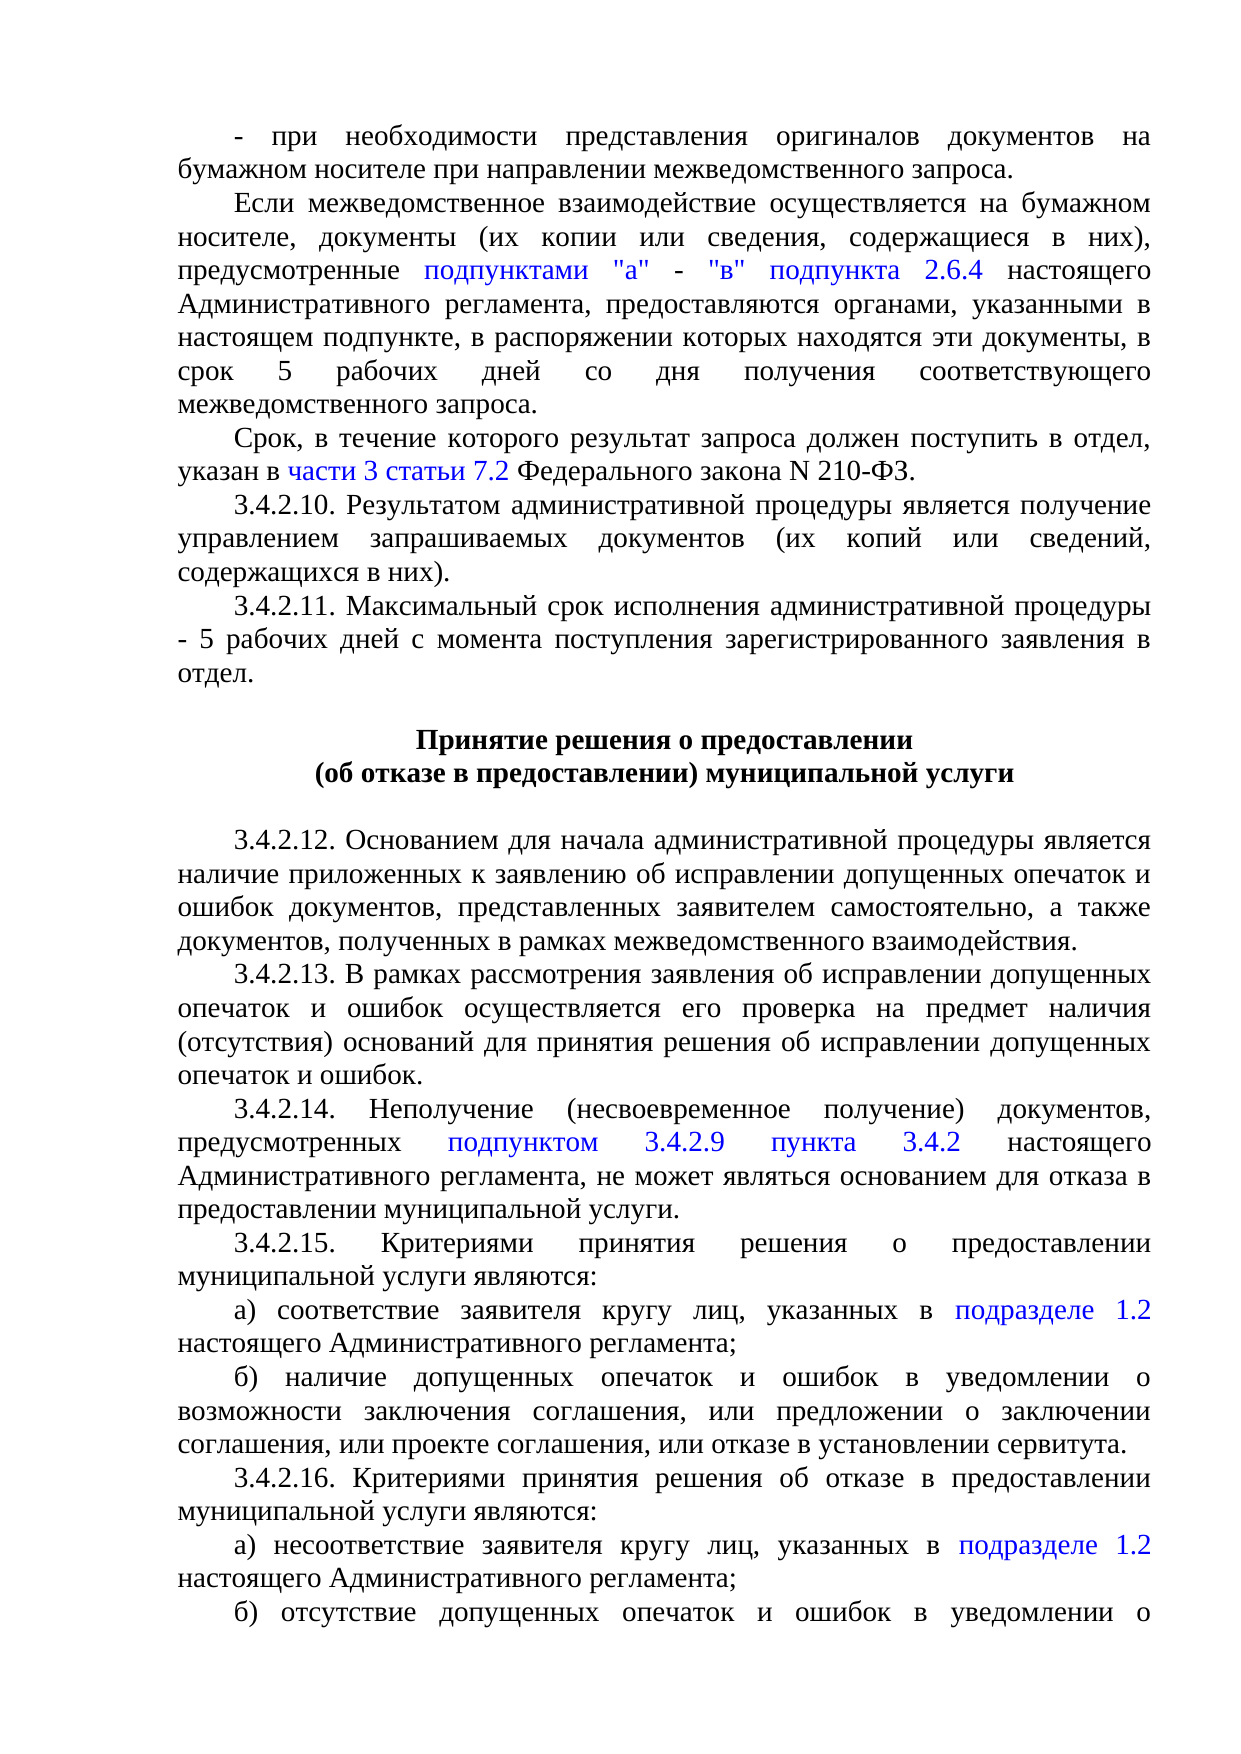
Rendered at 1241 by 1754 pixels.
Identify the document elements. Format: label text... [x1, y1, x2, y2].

text Если межведомственное взаимодействие осуществляется на бумажном носителе, документы (их копии или сведения, содержащиеся в них), предусмотренные подпунктами "а" - "в" подпункта 2.6.4 настоящего Административного регламента, предоставляются органами, указанными в настоящем подпункте, в распоряжении которых находятся эти документы, в срок 5 рабочих дней со дня получения соответствующего межведомственного запроса. [177, 185, 1152, 420]
text 3.4.2.16. Критериями принятия решения об отказе в предоставлении муниципальной услуги являются: [177, 1460, 1152, 1527]
text 3.4.2.10. Результатом административной процедуры является получение управлением запрашиваемых документов (их копий или сведений, содержащихся в них). [177, 487, 1152, 588]
text б) наличие допущенных опечаток и ошибок в уведомлении о возможности заключения соглашения, или предложении о заключении соглашения, или проекте соглашения, или отказе в установлении сервитута. [177, 1359, 1152, 1460]
text Срок, в течение которого результат запроса должен поступить в отдел, указан в части 3 статьи 7.2 Федерального закона N 210-ФЗ. [177, 420, 1152, 487]
title Принятие решения о предоставлении [177, 722, 1152, 755]
text а) несоответствие заявителя кругу лиц, указанных в подразделе 1.2 настоящего Административного регламента; [177, 1527, 1152, 1594]
text а) соответствие заявителя кругу лиц, указанных в подразделе 1.2 настоящего Административного регламента; [177, 1292, 1152, 1359]
text 3.4.2.14. Неполучение (несвоевременное получение) документов, предусмотренных подпунктом 3.4.2.9 пункта 3.4.2 настоящего Административного регламента, не может являться основанием для отказа в предоставлении муниципальной услуги. [177, 1091, 1152, 1225]
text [177, 1594, 1152, 1627]
text 3.4.2.11. Максимальный срок исполнения административной процедуры - 5 рабочих дней с момента поступления зарегистрированного заявления в отдел. [177, 588, 1152, 688]
text - при необходимости представления оригиналов документов на бумажном носителе при направлении межведомственного запроса. [177, 118, 1152, 185]
text 3.4.2.12. Основанием для начала административной процедуры является наличие приложенных к заявлению об исправлении допущенных опечаток и ошибок документов, представленных заявителем самостоятельно, а также документов, полученных в рамках межведомственного взаимодействия. [177, 822, 1152, 957]
text 3.4.2.15. Критериями принятия решения о предоставлении муниципальной услуги являются: [177, 1225, 1152, 1292]
title (об отказе в предоставлении) муниципальной услуги [177, 755, 1152, 789]
text 3.4.2.13. В рамках рассмотрения заявления об исправлении допущенных опечаток и ошибок осуществляется его проверка на предмет наличия (отсутствия) оснований для принятия решения об исправлении допущенных опечаток и ошибок. [177, 957, 1152, 1091]
